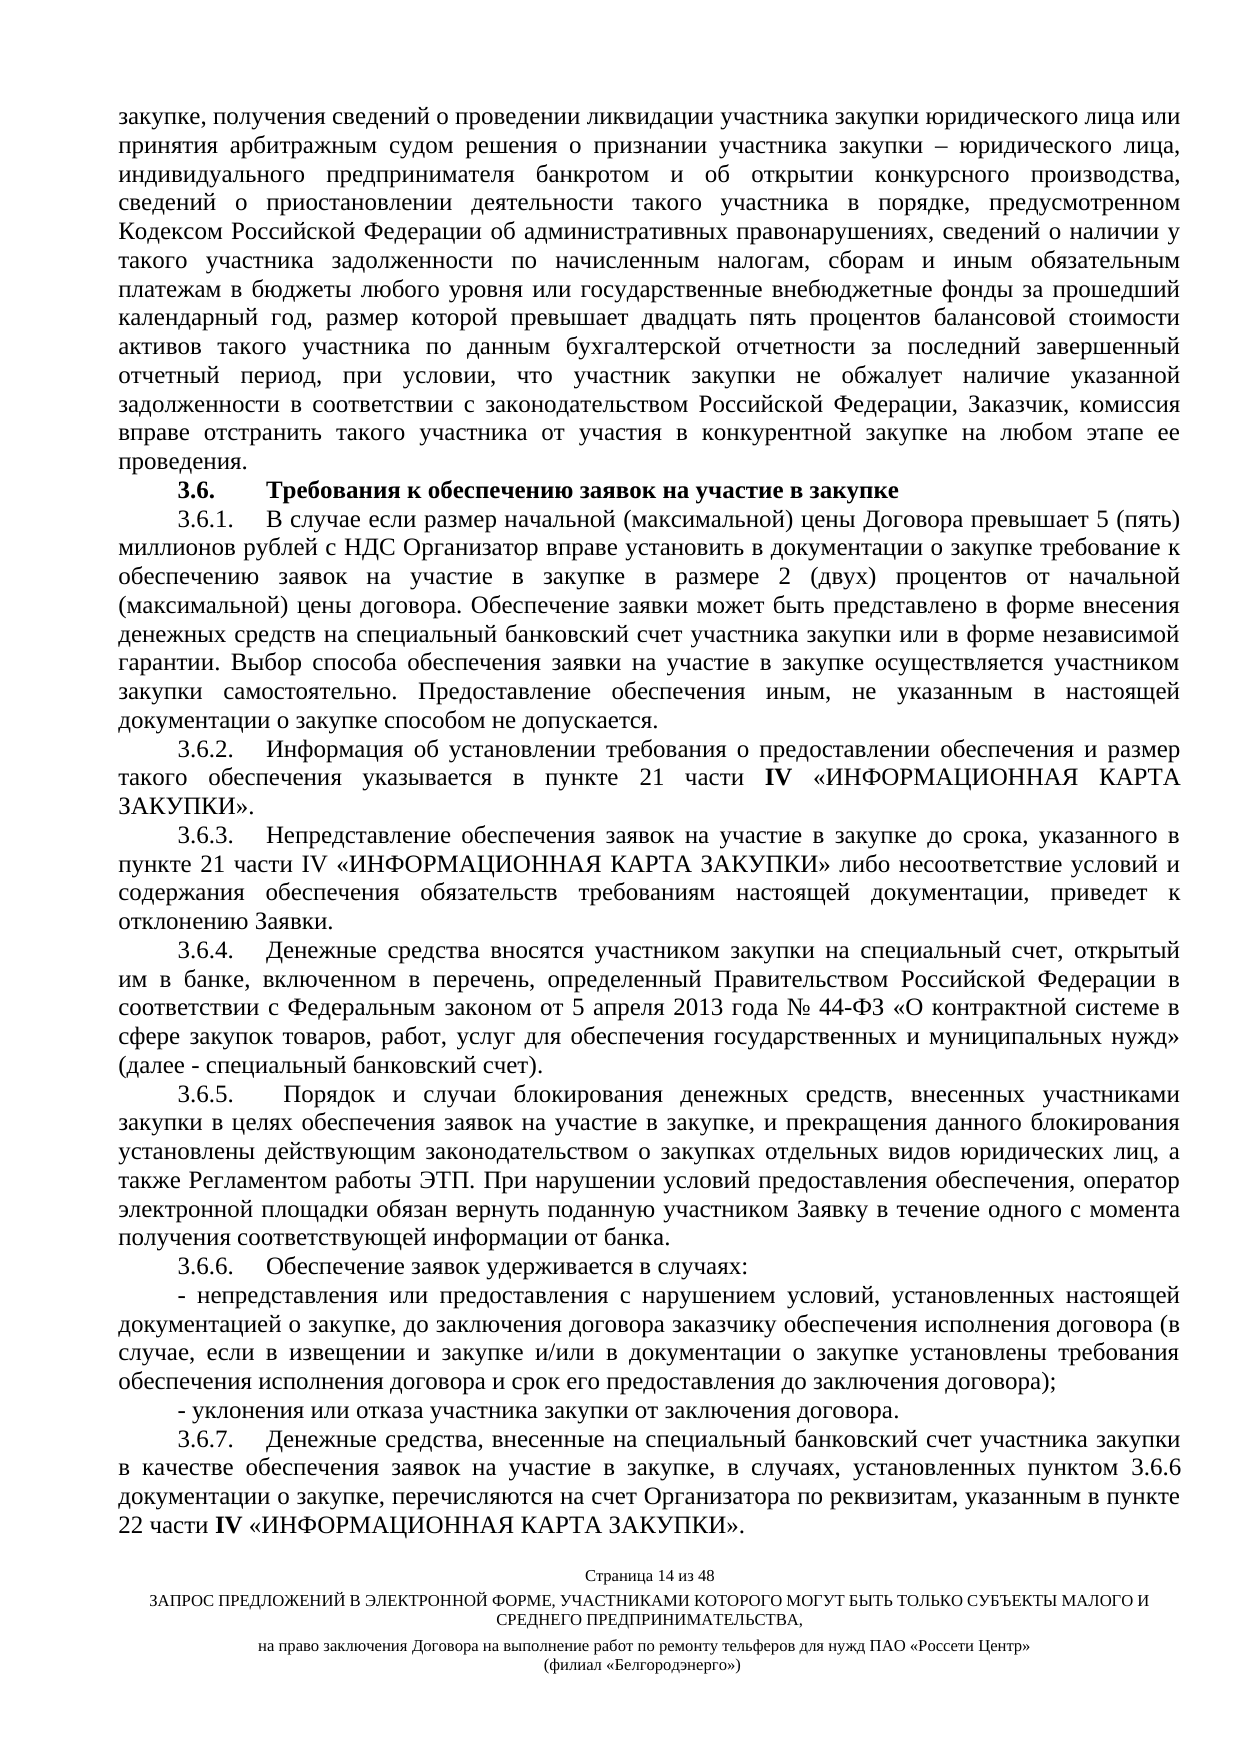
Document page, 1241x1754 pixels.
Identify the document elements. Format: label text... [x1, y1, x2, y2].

text - уклонения или отказа участника закупки от заключения договора. [118, 1395, 1181, 1424]
subtitle Информация об установлении требования о предоставлении обеспечения и размер такого обеспечения указывается в пункте 21 части IV «ИНФОРМАЦИОННАЯ КАРТА ЗАКУПКИ». [118, 734, 1181, 820]
subtitle Порядок и случаи блокирования денежных средств, внесенных участниками закупки в целях обеспечения заявок на участие в закупке, и прекращения данного блокирования установлены действующим законодательством о закупках отдельных видов юридических лиц, а также Регламентом работы ЭТП. При нарушении условий предоставления обеспечения, оператор электронной площадки обязан вернуть поданную участником Заявку в течение одного с момента получения соответствующей информации от банка. [118, 1079, 1181, 1251]
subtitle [118, 101, 1181, 475]
text - непредставления или предоставления с нарушением условий, установленных настоящей документацией о закупке, до заключения договора заказчику обеспечения исполнения договора (в случае, если в извещении и закупке и/или в документации о закупке установлены требования обеспечения исполнения договора и срок его предоставления до заключения договора); [118, 1280, 1181, 1395]
subtitle Обеспечение заявок удерживается в случаях: [118, 1251, 1181, 1280]
subtitle Непредставление обеспечения заявок на участие в закупке до срока, указанного в пункте 21 части IV «ИНФОРМАЦИОННАЯ КАРТА ЗАКУПКИ» либо несоответствие условий и содержания обеспечения обязательств требованиям настоящей документации, приведет к отклонению Заявки. [118, 820, 1181, 935]
subtitle Денежные средства вносятся участником закупки на специальный счет, открытый им в банке, включенном в перечень, определенный Правительством Российской Федерации в соответствии с Федеральным законом от 5 апреля 2013 года № 44-ФЗ «О контрактной системе в сфере закупок товаров, работ, услуг для обеспечения государственных и муниципальных нужд» (далее - специальный банковский счет). [118, 935, 1181, 1079]
subtitle Денежные средства, внесенные на специальный банковский счет участника закупки в качестве обеспечения заявок на участие в закупке, в случаях, установленных пунктом 3.6.6 документации о закупке, перечисляются на счет Организатора по реквизитам, указанным в пункте 22 части IV «ИНФОРМАЦИОННАЯ КАРТА ЗАКУПКИ». [118, 1424, 1181, 1539]
subtitle Требования к обеспечению заявок на участие в закупке [118, 475, 1181, 504]
subtitle В случае если размер начальной (максимальной) цены Договора превышает 5 (пять) миллионов рублей с НДС Организатор вправе установить в документации о закупке требование к обеспечению заявок на участие в закупке в размере 2 (двух) процентов от начальной (максимальной) цены договора. Обеспечение заявки может быть представлено в форме внесения денежных средств на специальный банковский счет участника закупки или в форме независимой гарантии. Выбор способа обеспечения заявки на участие в закупке осуществляется участником закупки самостоятельно. Предоставление обеспечения иным, не указанным в настоящей документации о закупке способом не допускается. [118, 504, 1181, 734]
